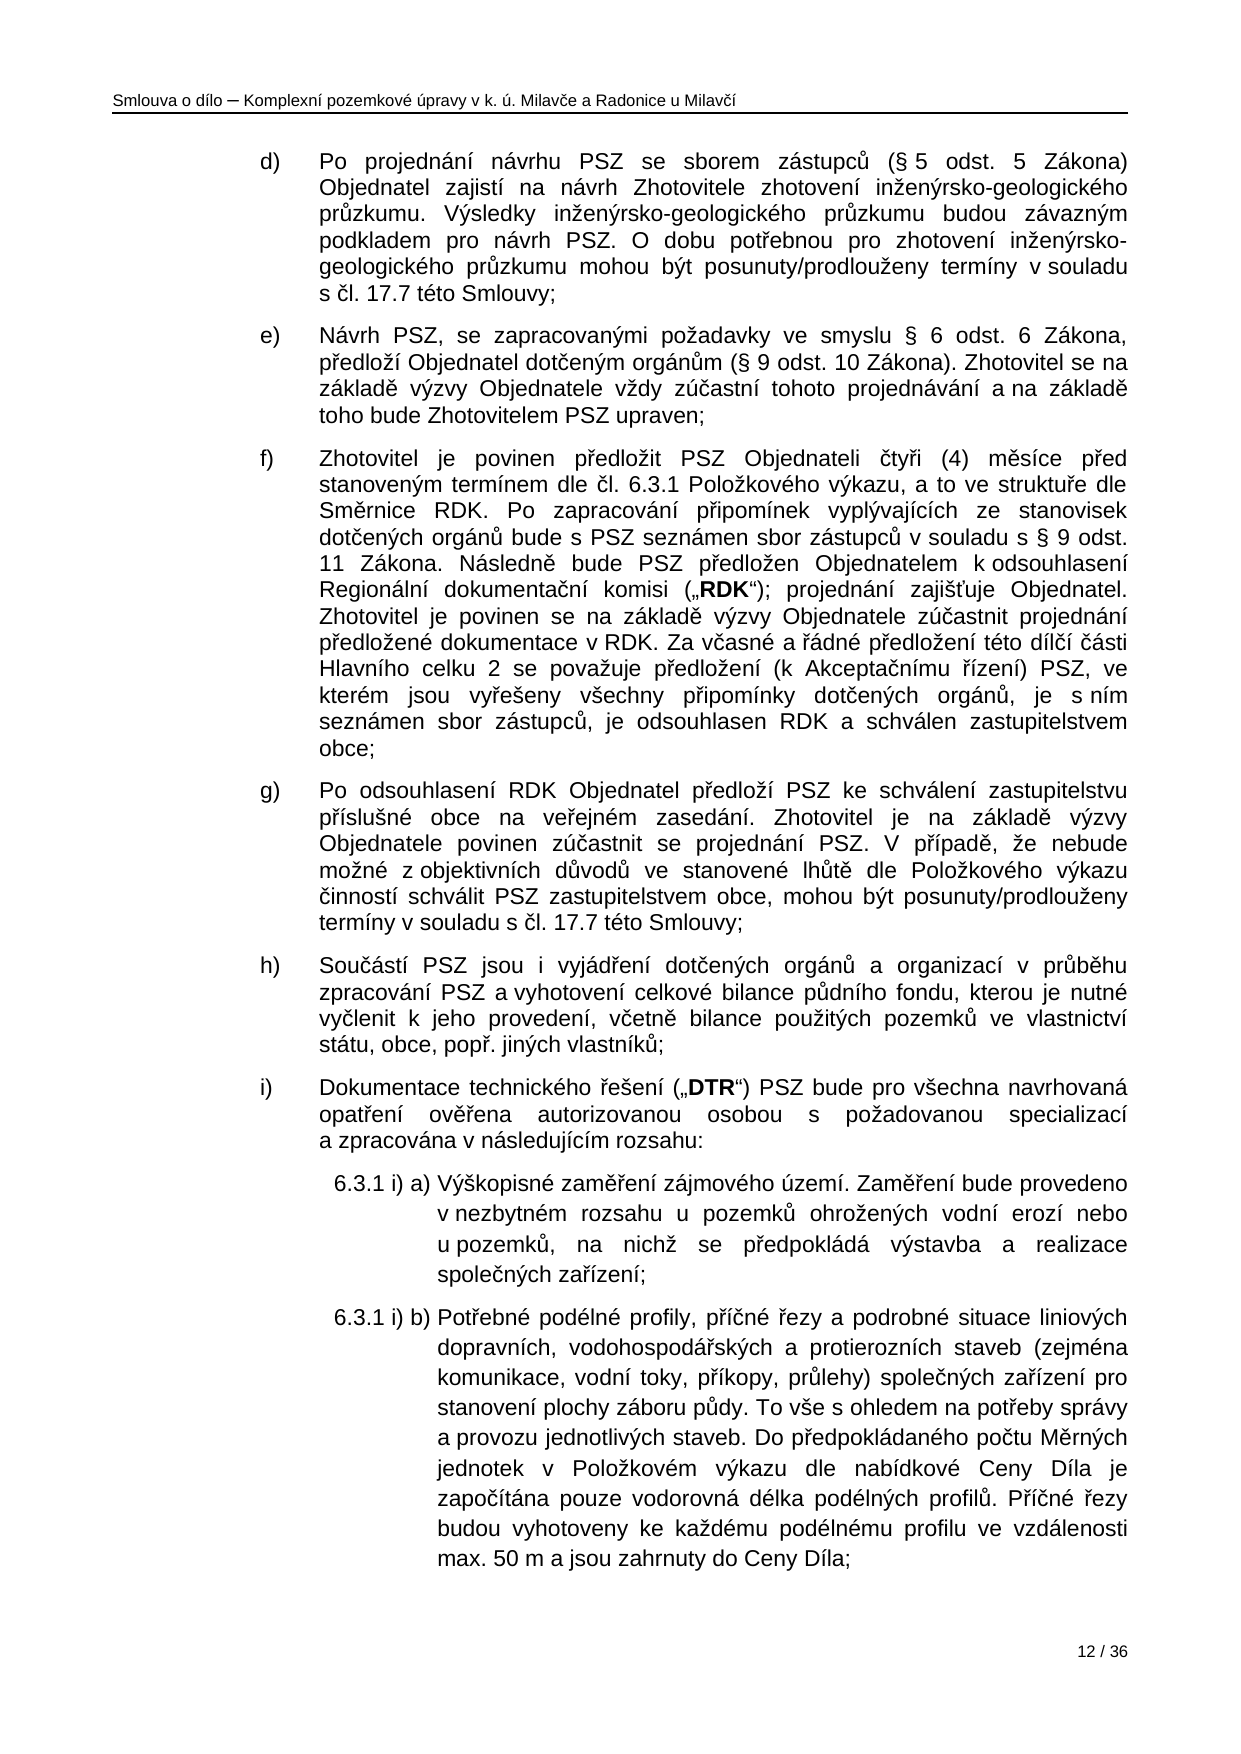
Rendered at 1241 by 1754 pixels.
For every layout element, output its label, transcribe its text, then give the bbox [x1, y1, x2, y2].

list Zhotovitel je povinen předložit PSZ Objednateli čtyři (4) měsíce před stanoveným termínem dle čl. 6.3.1 Položkového výkazu, a to ve struktuře dle Směrnice RDK. Po zapracování připomínek vyplývajících ze stanovisek dotčených orgánů bude s PSZ seznámen sbor zástupců v souladu s § 9 odst. 11 Zákona. Následně bude PSZ předložen Objednatelem k odsouhlasení Regionální dokumentační komisi („RDK“); projednání zajišťuje Objednatel. Zhotovitel je povinen se na základě výzvy Objednatele zúčastnit projednání předložené dokumentace v RDK. Za včasné a řádné předložení této dílčí části Hlavního celku 2 se považuje předložení (k Akceptačnímu řízení) PSZ, ve kterém jsou vyřešeny všechny připomínky dotčených orgánů, je s ním seznámen sbor zástupců, je odsouhlasen RDK a schválen zastupitelstvem obce; [260, 444, 1128, 761]
list Po odsouhlasení RDK Objednatel předloží PSZ ke schválení zastupitelstvu příslušné obce na veřejném zasedání. Zhotovitel je na základě výzvy Objednatele povinen zúčastnit se projednání PSZ. V případě, že nebude možné z objektivních důvodů ve stanovené lhůtě dle Položkového výkazu činností schválit PSZ zastupitelstvem obce, mohou být posunuty/prodlouženy termíny v souladu s čl. 17.7 této Smlouvy; [260, 777, 1128, 936]
list Součástí PSZ jsou i vyjádření dotčených orgánů a organizací v průběhu zpracování PSZ a vyhotovení celkové bilance půdního fondu, kterou je nutné vyčlenit k jeho provedení, včetně bilance použitých pozemků ve vlastnictví státu, obce, popř. jiných vlastníků; [260, 952, 1128, 1058]
list Potřebné podélné profily, příčné řezy a podrobné situace liniových dopravních, vodohospodářských a protierozních staveb (zejména komunikace, vodní toky, příkopy, průlehy) společných zařízení pro stanovení plochy záboru půdy. To vše s ohledem na potřeby správy a provozu jednotlivých staveb. Do předpokládaného počtu Měrných jednotek v Položkovém výkazu dle nabídkové Ceny Díla je započítána pouze vodorovná délka podélných profilů. Příčné řezy budou vyhotoveny ke každému podélnému profilu ve vzdálenosti max. 50 m a jsou zahrnuty do Ceny Díla; [334, 1303, 1128, 1571]
list Dokumentace technického řešení („DTR“) PSZ bude pro všechna navrhovaná opatření ověřena autorizovanou osobou s požadovanou specializací a zpracována v následujícím rozsahu: [260, 1074, 1128, 1153]
list Po projednání návrhu PSZ se sborem zástupců (§ 5 odst. 5 Zákona) Objednatel zajistí na návrh Zhotovitele zhotovení inženýrsko-geologického průzkumu. Výsledky inženýrsko-geologického průzkumu budou závazným podkladem pro návrh PSZ. O dobu potřebnou pro zhotovení inženýrsko-geologického průzkumu mohou být posunuty/prodlouženy termíny v souladu s čl. 17.7 této Smlouvy; [260, 148, 1128, 306]
list Návrh PSZ, se zapracovanými požadavky ve smyslu § 6 odst. 6 Zákona, předloží Objednatel dotčeným orgánům (§ 9 odst. 10 Zákona). Zhotovitel se na základě výzvy Objednatele vždy zúčastní tohoto projednávání a na základě toho bude Zhotovitelem PSZ upraven; [260, 322, 1128, 428]
list Výškopisné zaměření zájmového území. Zaměření bude provedeno v nezbytném rozsahu u pozemků ohrožených vodní erozí nebo u pozemků, na nichž se předpokládá výstavba a realizace společných zařízení; [334, 1170, 1128, 1287]
